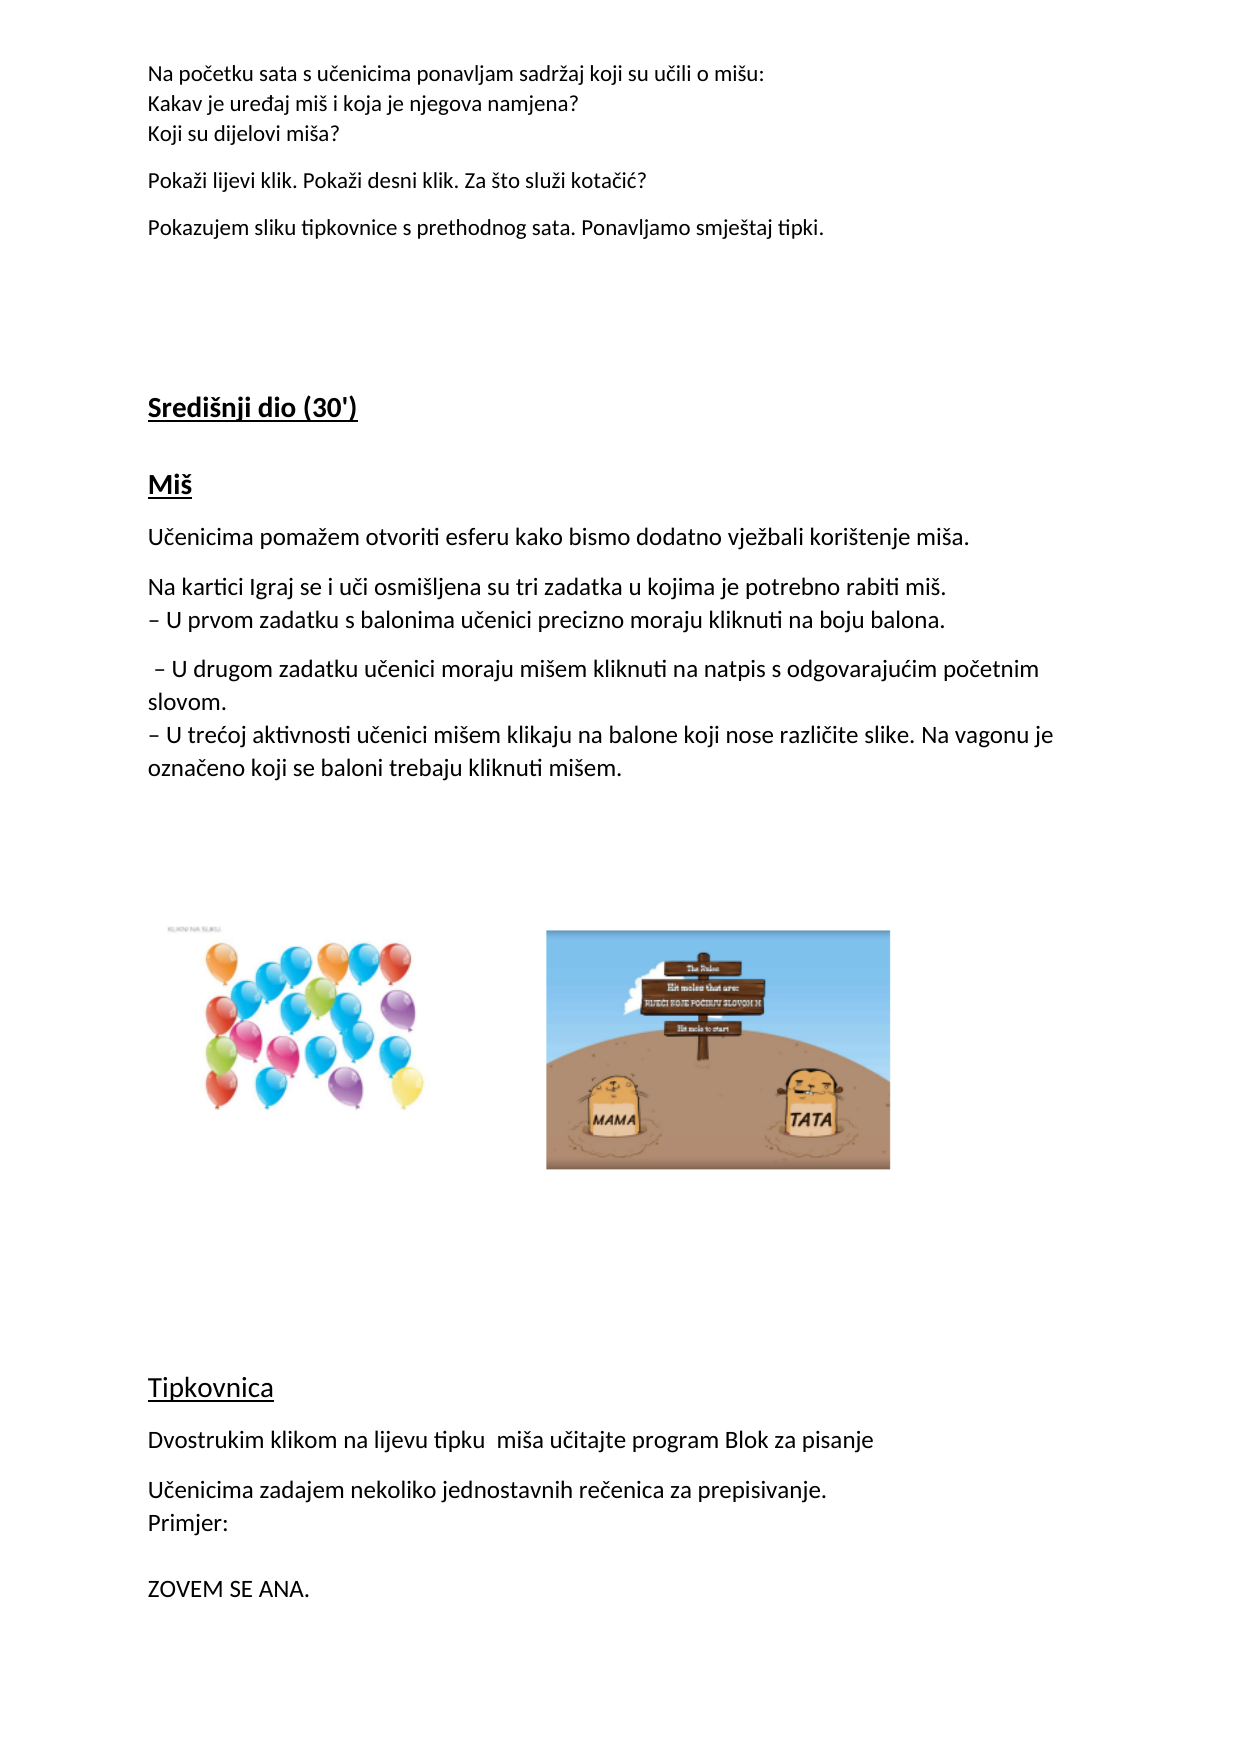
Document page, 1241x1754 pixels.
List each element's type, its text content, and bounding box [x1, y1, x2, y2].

text – U drugom zadatku učenici moraju mišem kliknuti na natpis s odgovarajućim početnim slovom. – U trećoj aktivnosti učenici mišem klikaju na balone koji nose različite slike. Na vagonu je označeno koji se baloni trebaju kliknuti mišem. [148, 653, 1093, 783]
text Središnji dio (30') Miš [148, 389, 1093, 502]
text Učenicima pomažem otvoriti esferu kako bismo dodatno vježbali korištenje miša. [148, 521, 1093, 552]
text Pokaži lijevi klik. Pokaži desni klik. Za što služi kotačić? [148, 166, 1093, 194]
text Tipkovnica [148, 1369, 1093, 1405]
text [148, 1474, 1093, 1603]
text Pokazujem sliku tipkovnice s prethodnog sata. Ponavljamo smještaj tipki. [148, 213, 1093, 271]
text Dvostrukim klikom na lijevu tipku miša učitajte program Blok za pisanje [148, 1424, 1093, 1455]
picture [546, 925, 898, 1178]
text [148, 59, 1093, 147]
text Na kartici Igraj se i uči osmišljena su tri zadatka u kojima je potrebno rabiti miš. – U prvom zadatku s balonima učenici precizno moraju kliknuti na boju balona. [148, 571, 1093, 634]
